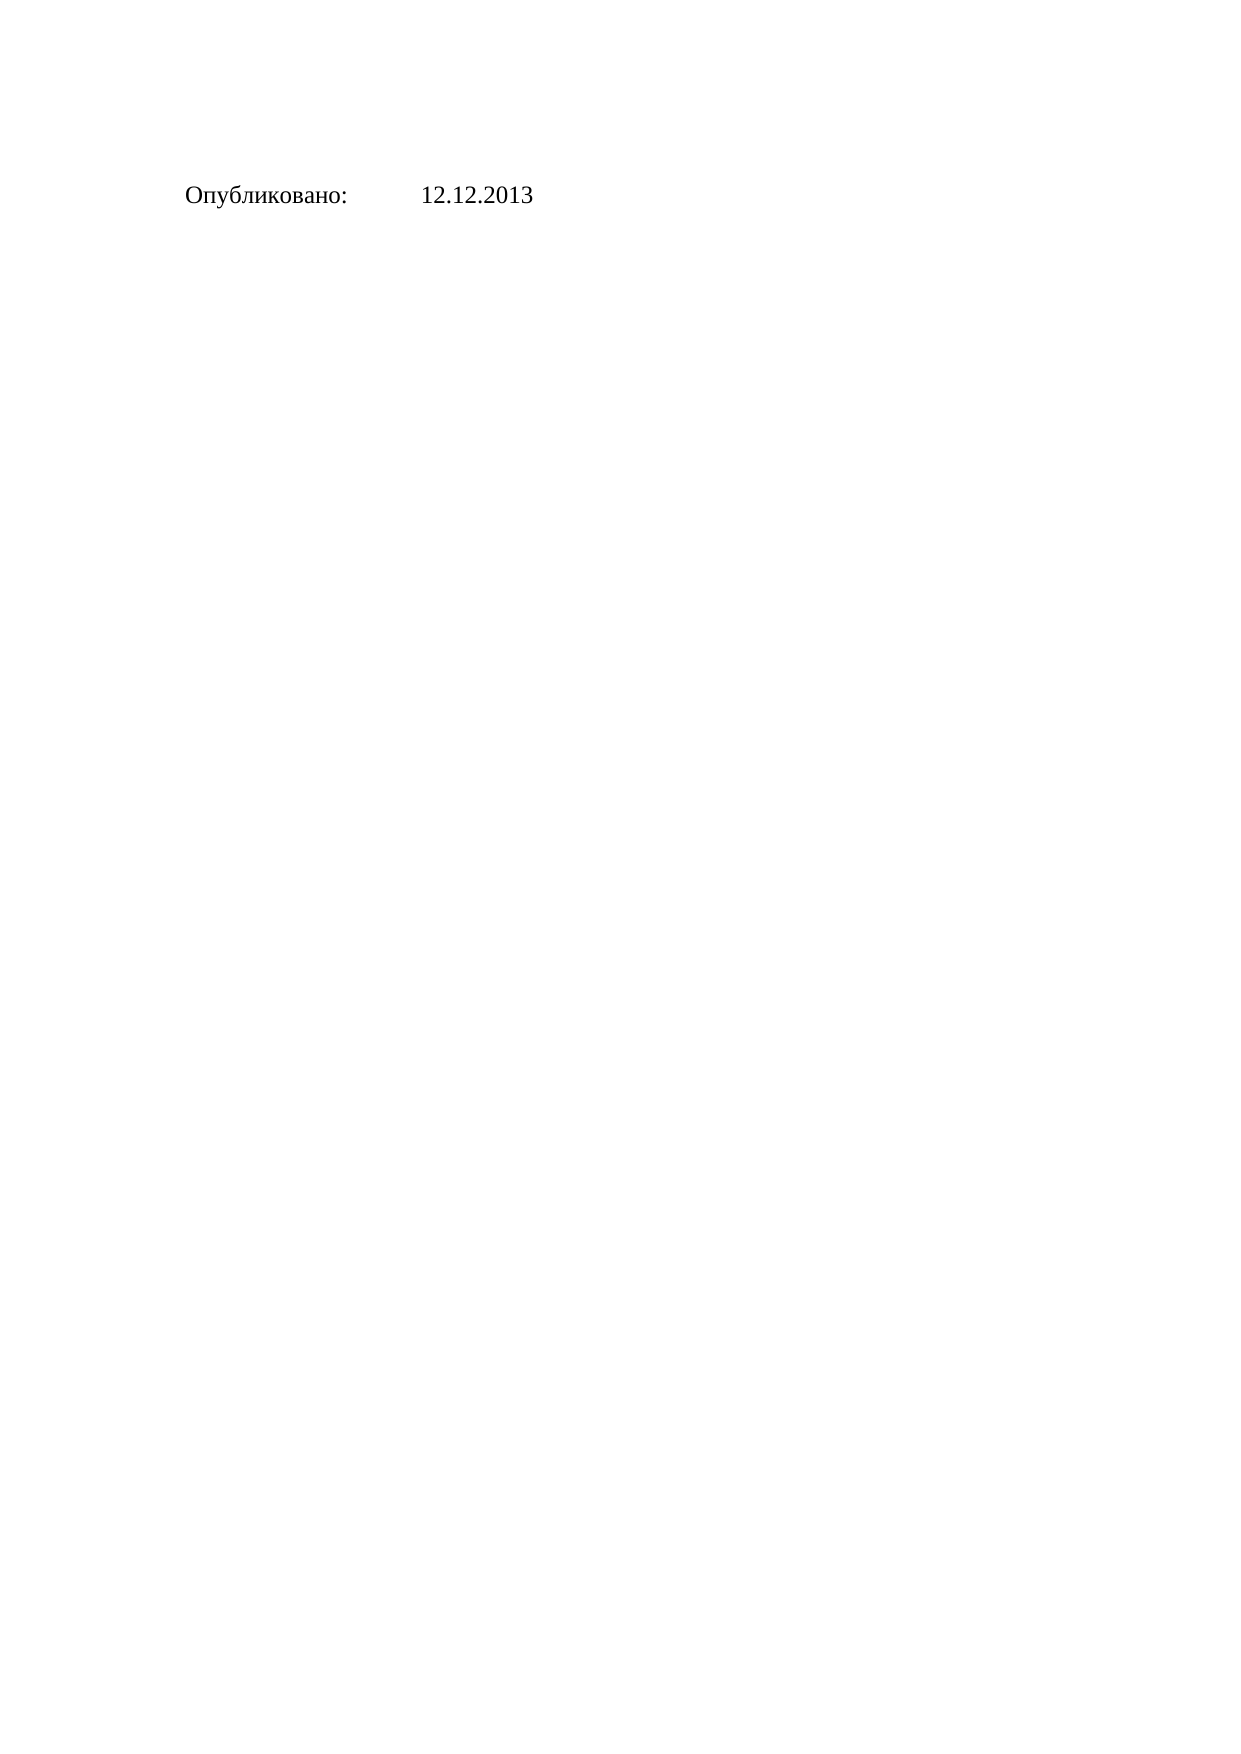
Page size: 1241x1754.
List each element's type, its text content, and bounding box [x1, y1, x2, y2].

table_header Опубликовано: [177, 172, 421, 216]
table_header 12.12.2013 [421, 172, 1152, 216]
